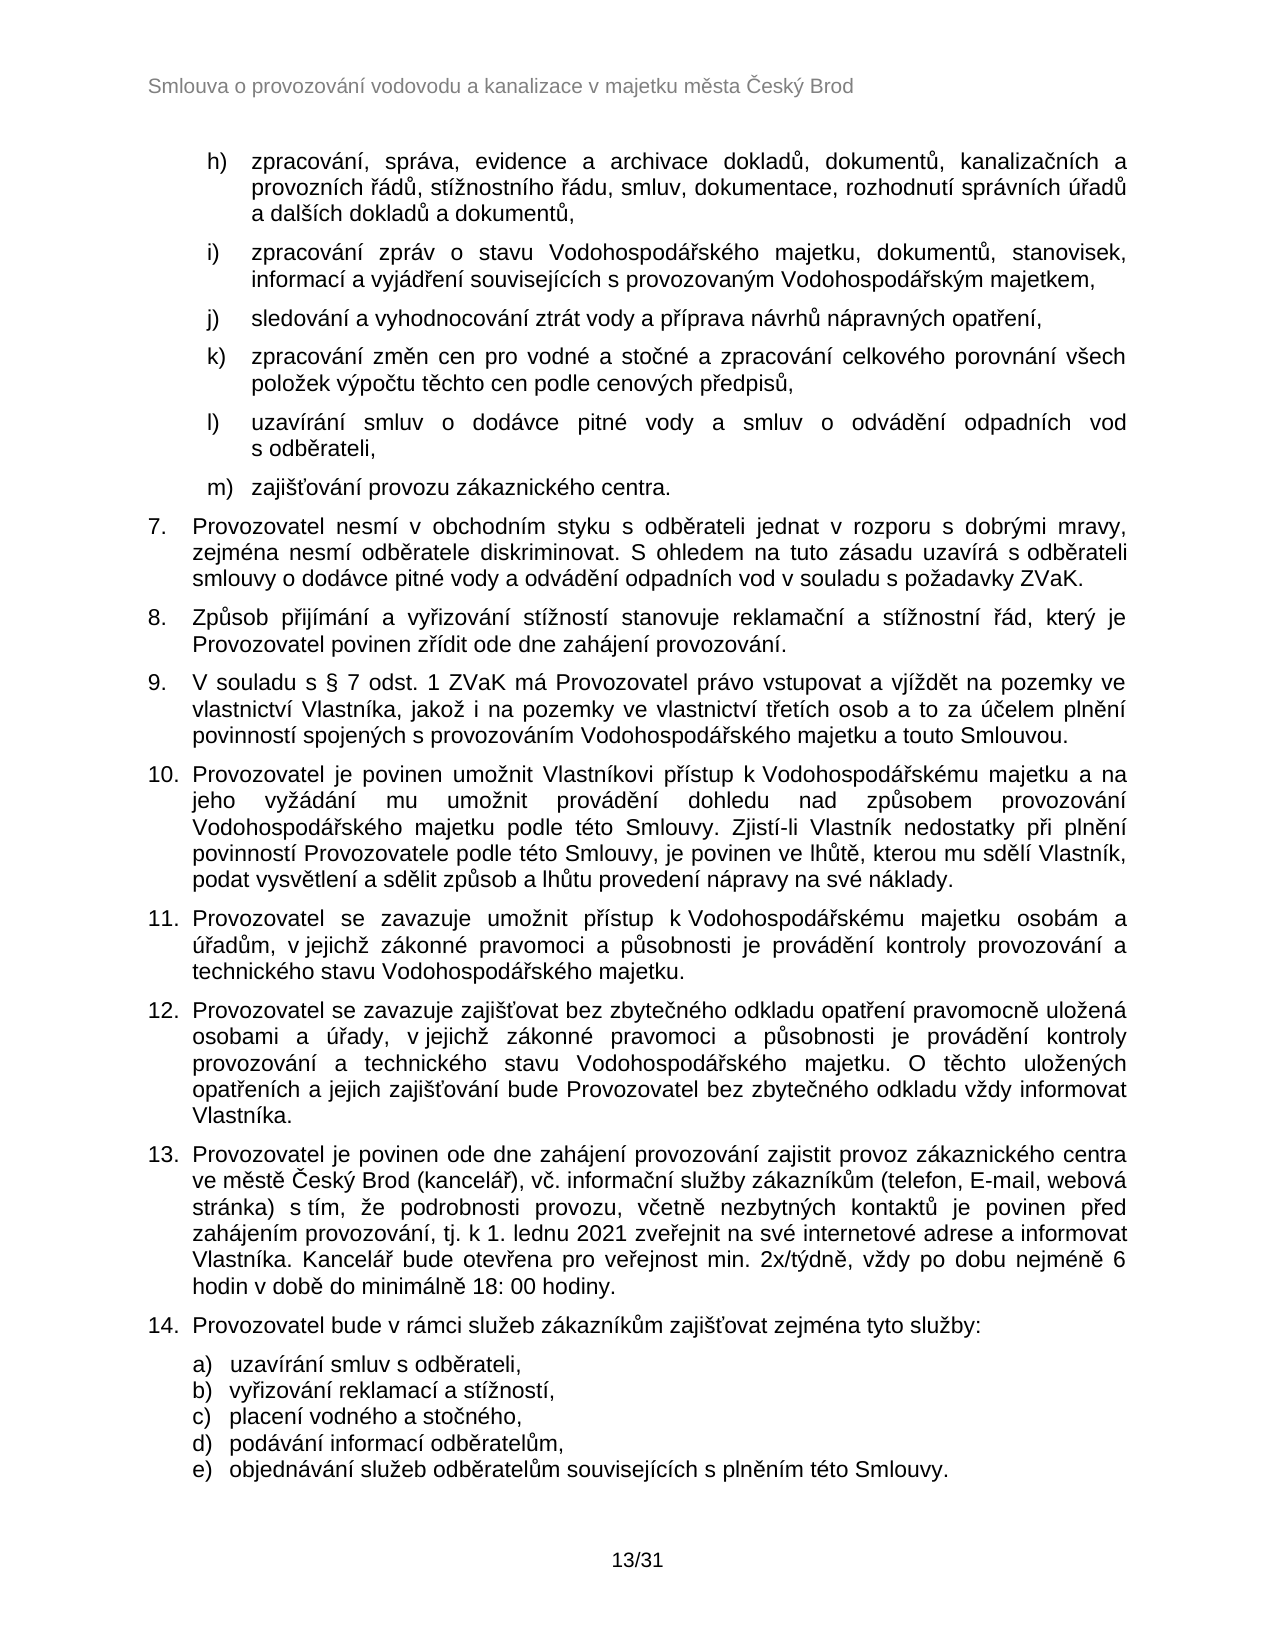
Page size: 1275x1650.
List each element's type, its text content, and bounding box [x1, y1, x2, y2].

list podávání informací odběratelům, [192, 1429, 1127, 1456]
list uzavírání smluv s odběrateli, [192, 1351, 1127, 1377]
list Způsob přijímání a vyřizování stížností stanovuje reklamační a stížnostní řád, který je Provozovatel povinen zřídit ode dne zahájení provozování. [148, 604, 1127, 657]
list placení vodného a stočného, [192, 1403, 1127, 1429]
list sledování a vyhodnocování ztrát vody a příprava návrhů nápravných opatření, [207, 304, 1127, 331]
list zpracování, správa, evidence a archivace dokladů, dokumentů, kanalizačních a provozních řádů, stížnostního řádu, smluv, dokumentace, rozhodnutí správních úřadů a dalších dokladů a dokumentů, [207, 148, 1127, 227]
list zpracování změn cen pro vodné a stočné a zpracování celkového porovnání všech položek výpočtu těchto cen podle cenových předpisů, [207, 343, 1127, 396]
list Provozovatel nesmí v obchodním styku s odběrateli jednat v rozporu s dobrými mravy, zejména nesmí odběratele diskriminovat. S ohledem na tuto zásadu uzavírá s odběrateli smlouvy o dodávce pitné vody a odvádění odpadních vod v souladu s požadavky ZVaK. [148, 513, 1127, 592]
list zajišťování provozu zákaznického centra. [207, 474, 1127, 500]
list V souladu s § 7 odst. 1 ZVaK má Provozovatel právo vstupovat a vjíždět na pozemky ve vlastnictví Vlastníka, jakož i na pozemky ve vlastnictví třetích osob a to za účelem plnění povinností spojených s provozováním Vodohospodářského majetku a touto Smlouvou. [148, 669, 1127, 748]
list Provozovatel je povinen umožnit Vlastníkovi přístup k Vodohospodářskému majetku a na jeho vyžádání mu umožnit provádění dohledu nad způsobem provozování Vodohospodářského majetku podle této Smlouvy. Zjistí-li Vlastník nedostatky při plnění povinností Provozovatele podle této Smlouvy, je povinen ve lhůtě, kterou mu sdělí Vlastník, podat vysvětlení a sdělit způsob a lhůtu provedení nápravy na své náklady. [148, 761, 1127, 893]
list Provozovatel bude v rámci služeb zákazníkům zajišťovat zejména tyto služby: [148, 1312, 1127, 1338]
list uzavírání smluv o dodávce pitné vody a smluv o odvádění odpadních vod s odběrateli, [207, 408, 1127, 461]
list zpracování zpráv o stavu Vodohospodářského majetku, dokumentů, stanovisek, informací a vyjádření souvisejících s provozovaným Vodohospodářským majetkem, [207, 239, 1127, 292]
list objednávání služeb odběratelům souvisejících s plněním této Smlouvy. [192, 1456, 1127, 1482]
list Provozovatel je povinen ode dne zahájení provozování zajistit provoz zákaznického centra ve městě Český Brod (kancelář), vč. informační služby zákazníkům (telefon, E-mail, webová stránka) s tím, že podrobnosti provozu, včetně nezbytných kontaktů je povinen před zahájením provozování, tj. k 1. lednu 2021 zveřejnit na své internetové adrese a informovat Vlastníka. Kancelář bude otevřena pro veřejnost min. 2x/týdně, vždy po dobu nejméně 6 hodin v době do minimálně 18: 00 hodiny. [148, 1141, 1127, 1299]
list vyřizování reklamací a stížností, [192, 1377, 1127, 1403]
list Provozovatel se zavazuje zajišťovat bez zbytečného odkladu opatření pravomocně uložená osobami a úřady, v jejichž zákonné pravomoci a působnosti je provádění kontroly provozování a technického stavu Vodohospodářského majetku. O těchto uložených opatřeních a jejich zajišťování bude Provozovatel bez zbytečného odkladu vždy informovat Vlastníka. [148, 997, 1127, 1128]
list Provozovatel se zavazuje umožnit přístup k Vodohospodářskému majetku osobám a úřadům, v jejichž zákonné pravomoci a působnosti je provádění kontroly provozování a technického stavu Vodohospodářského majetku. [148, 905, 1127, 984]
